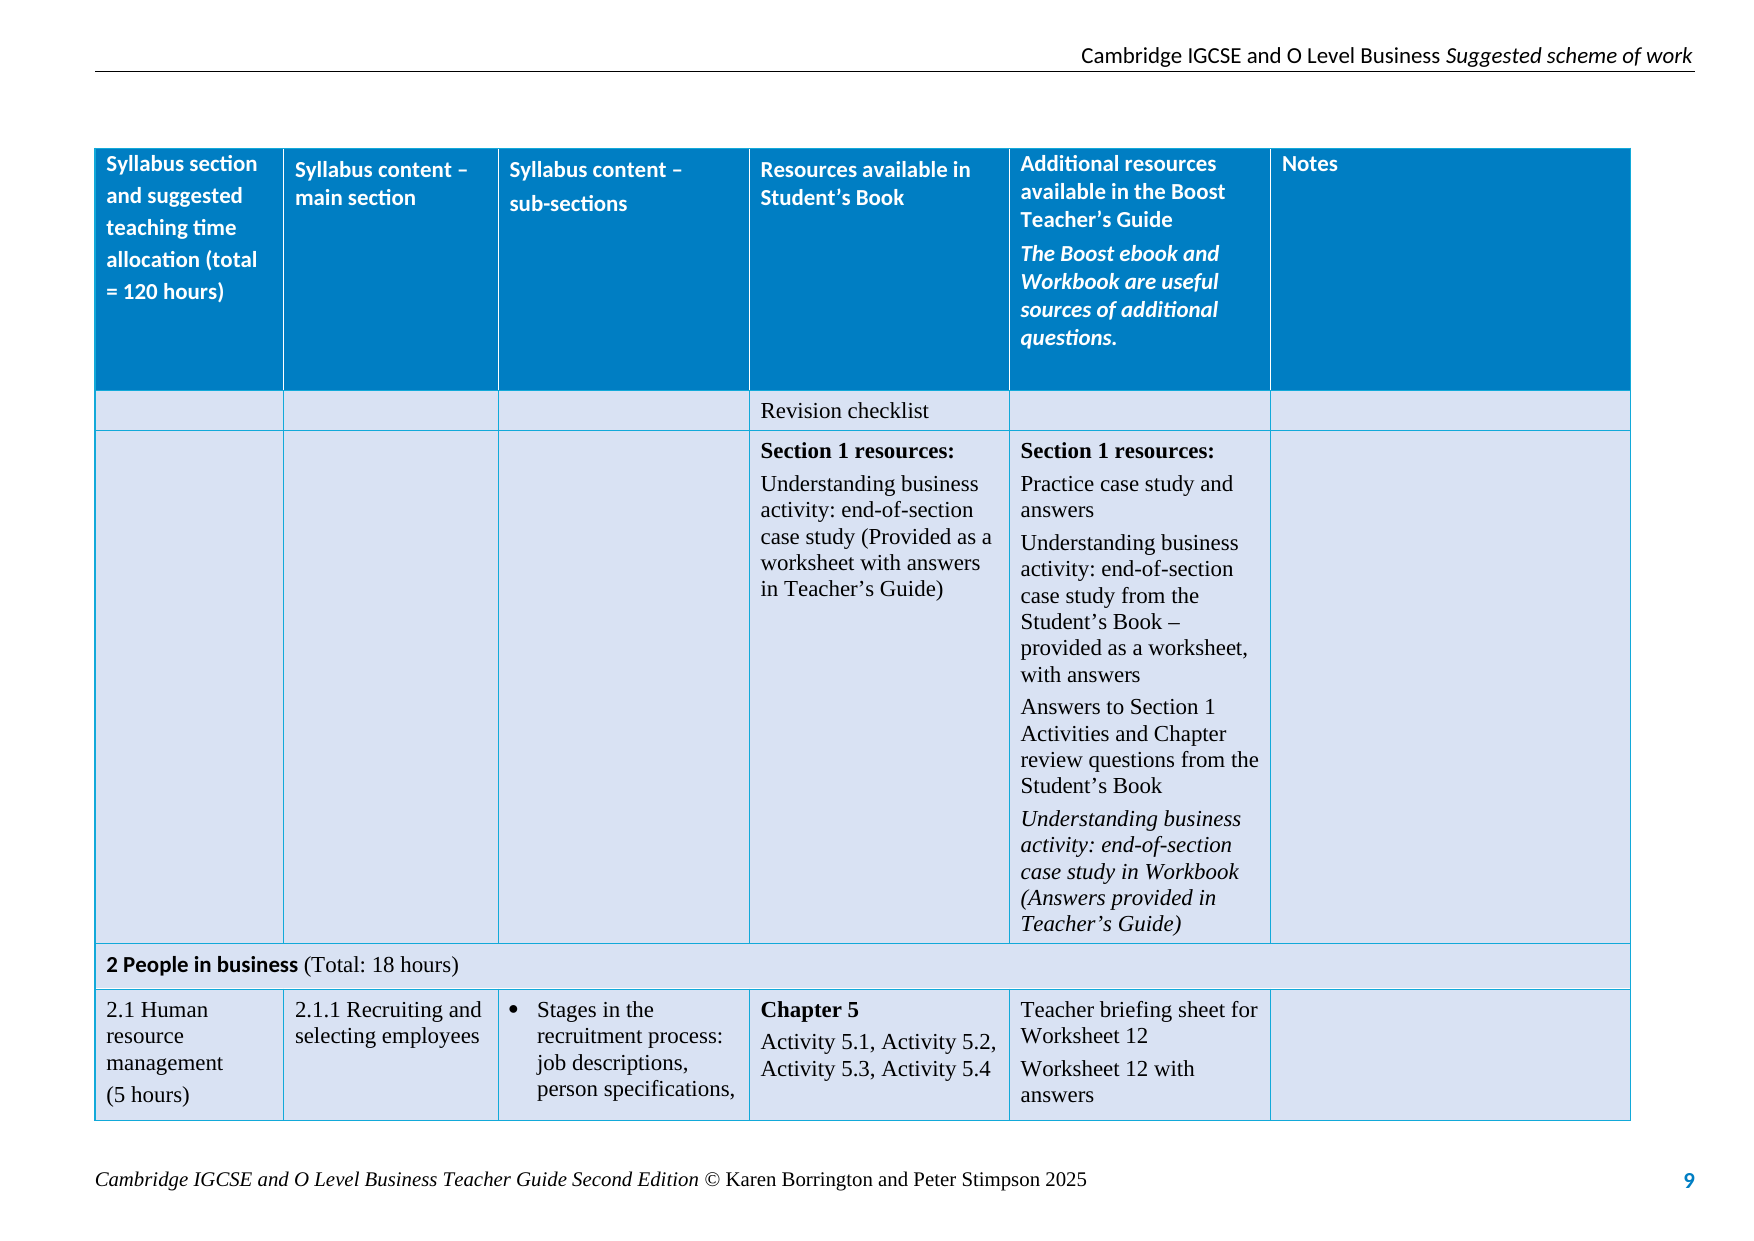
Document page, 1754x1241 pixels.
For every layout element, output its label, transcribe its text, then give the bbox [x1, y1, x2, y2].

table_header Additional resources available in the Boost Teacher’s Guide The Boost ebook and Workbook are useful sources of additional questions. [1010, 149, 1270, 390]
table_cell [284, 431, 498, 943]
table_cell Section 1 resources: Understanding business activity: end-of-section case study (Provided as a worksheet with answers in Teacher’s Guide) [750, 431, 1009, 943]
table_header Resources available in Student’s Book [750, 149, 1009, 390]
table_cell Chapter 5 Activity 5.1, Activity 5.2, Activity 5.3, Activity 5.4 Activity 5.5 Activity 5.6 Activity 5.7 Activity 5.8 [750, 990, 1009, 1120]
table_header Syllabus section and suggested teaching time allocation (total = 120 hours) [96, 149, 283, 390]
table_cell [1271, 990, 1630, 1120]
table_cell Teacher briefing sheet for Worksheet 12 Worksheet 12 with answers Knowledge test (also provided in Boost ebook) Revision checklist Glossary Flashcards Additional exam-style questions in Workbook for Chapter 5 (Answers provided in Teacher’s Guide) [1010, 990, 1270, 1120]
table_cell Section 1 resources: Practice case study and answers Understanding business activity: end-of-section case study from the Student’s Book – provided as a worksheet, with answers Answers to Section 1 Activities and Chapter review questions from the Student’s Book Understanding business activity: end-of-section case study in Workbook (Answers provided in Teacher’s Guide) [1010, 431, 1270, 943]
table_cell [1271, 391, 1630, 430]
table_cell [499, 431, 749, 943]
table_cell 2.1 Human resource management (5 hours) [96, 990, 283, 1120]
table_header Syllabus content – sub-sections [499, 149, 749, 390]
table_cell [96, 391, 283, 430]
table_cell [499, 391, 749, 430]
table_cell [284, 391, 498, 430]
table_cell [96, 431, 283, 943]
table_header Notes [1271, 149, 1630, 390]
table_cell 2.1.1 Recruiting and selecting employees 2.1.2 Employment contracts and legal controls over employment issues 2.1.3 Training [284, 990, 498, 1120]
table_cell 2 People in business (Total: 18 hours) [96, 944, 1630, 988]
table_cell [1010, 391, 1270, 430]
table_cell [1271, 431, 1630, 943]
table_header Syllabus content – main section [284, 149, 498, 390]
